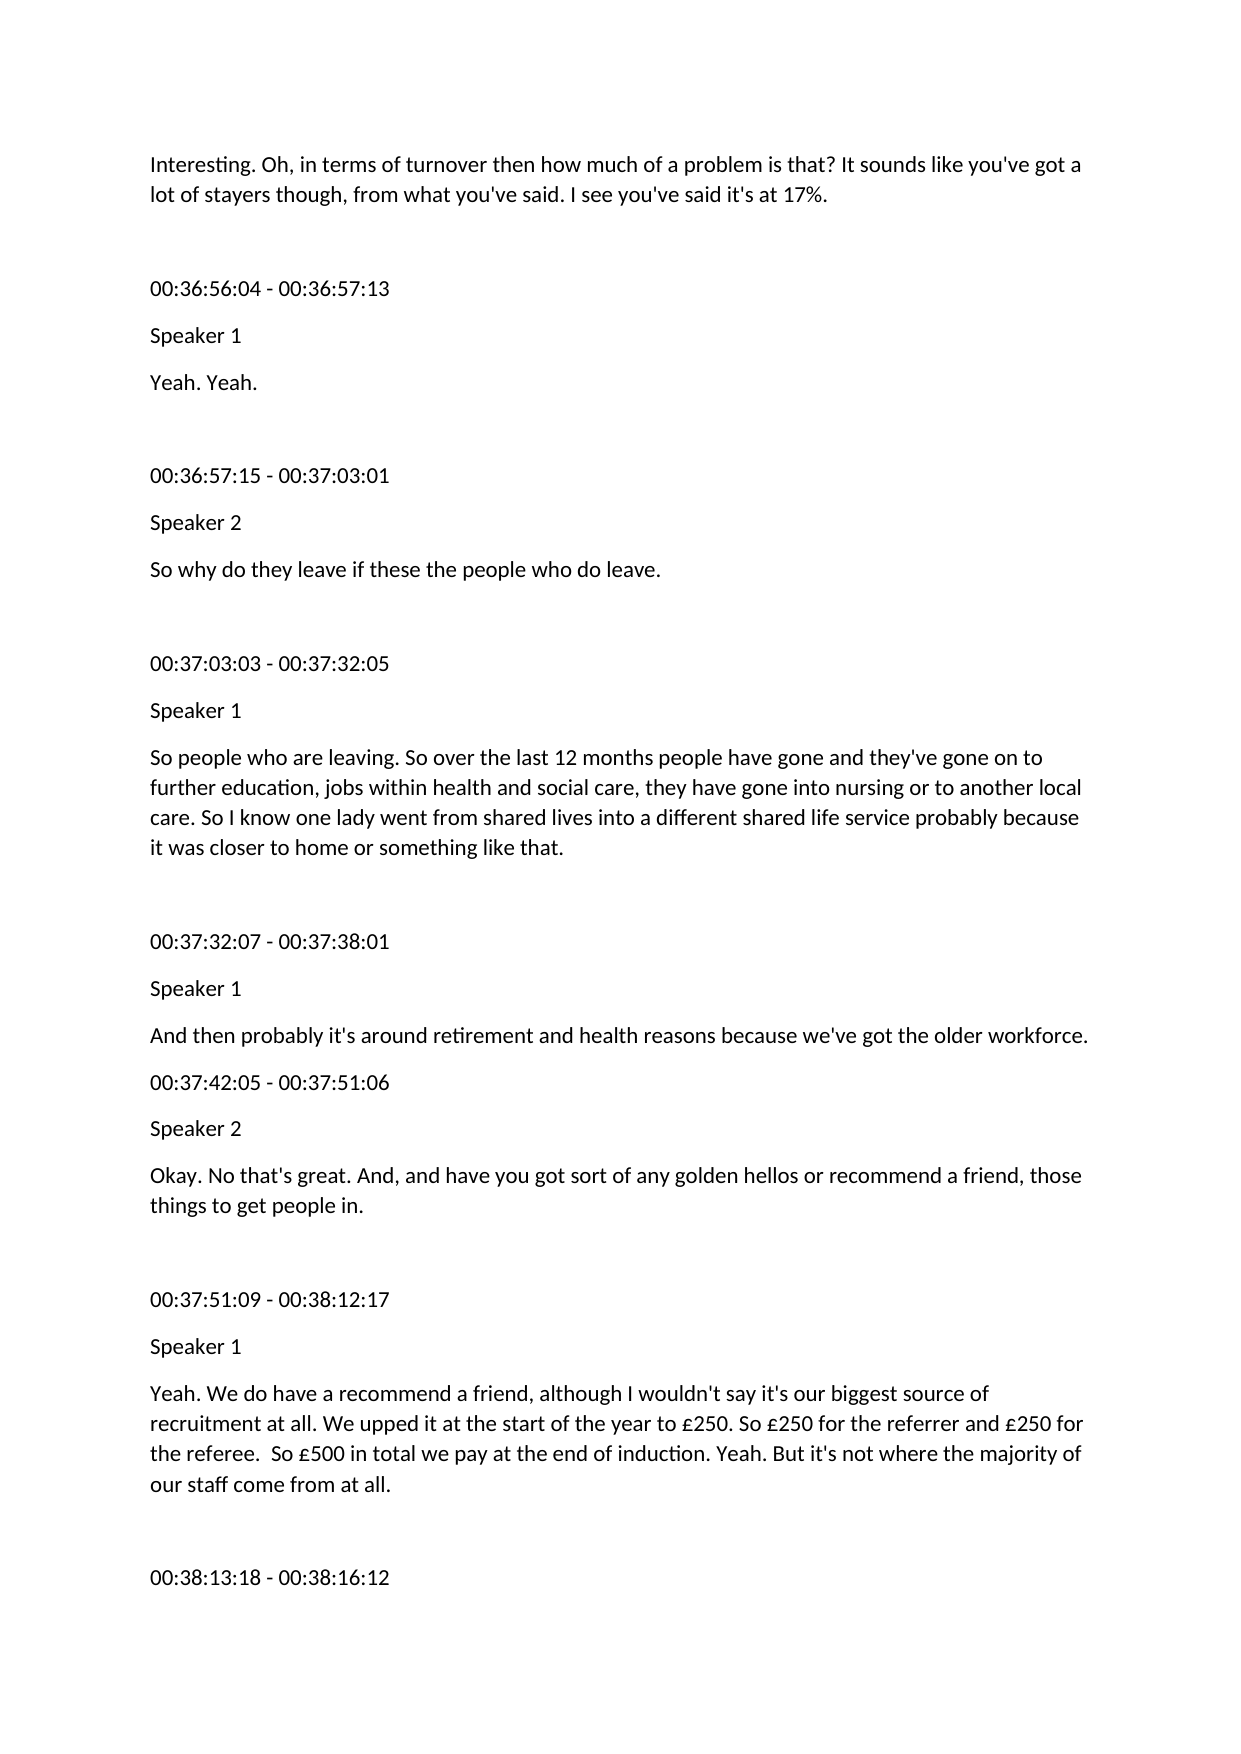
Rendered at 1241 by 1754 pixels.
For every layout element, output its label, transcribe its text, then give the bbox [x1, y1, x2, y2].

text 00:38:13:18 - 00:38:16:12 [150, 1563, 1090, 1592]
text Speaker 1 [150, 1332, 1090, 1360]
text 00:37:51:09 - 00:38:12:17 [150, 1285, 1090, 1313]
text Speaker 1 [150, 696, 1090, 724]
text 00:37:03:03 - 00:37:32:05 [150, 649, 1090, 677]
text So people who are leaving. So over the last 12 months people have gone and they've gone on to further education, jobs within health and social care, they have gone into nursing or to another local care. So I know one lady went from shared lives into a different shared life service probably because it was closer to home or something like that. [150, 743, 1090, 861]
text Interesting. Oh, in terms of turnover then how much of a problem is that? It sounds like you've got a lot of stayers though, from what you've said. I see you've said it's at 17%. [150, 150, 1090, 208]
text And then probably it's around retirement and health reasons because we've got the older workforce. [150, 1021, 1090, 1049]
text Yeah. We do have a recommend a friend, although I wouldn't say it's our biggest source of recruitment at all. We upped it at the start of the year to £250. So £250 for the referrer and £250 for the referee. So £500 in total we pay at the end of induction. Yeah. But it's not where the majority of our staff come from at all. [150, 1379, 1090, 1498]
text Speaker 2 [150, 508, 1090, 536]
text 00:37:32:07 - 00:37:38:01 [150, 927, 1090, 955]
text 00:37:42:05 - 00:37:51:06 [150, 1068, 1090, 1096]
text Yeah. Yeah. [150, 368, 1090, 396]
text Speaker 1 [150, 321, 1090, 349]
text 00:36:57:15 - 00:37:03:01 [150, 461, 1090, 489]
text 00:36:56:04 - 00:36:57:13 [150, 274, 1090, 302]
text Okay. No that's great. And, and have you got sort of any golden hellos or recommend a friend, those things to get people in. [150, 1161, 1090, 1220]
text Speaker 1 [150, 974, 1090, 1002]
text Speaker 2 [150, 1114, 1090, 1143]
text So why do they leave if these the people who do leave. [150, 555, 1090, 583]
